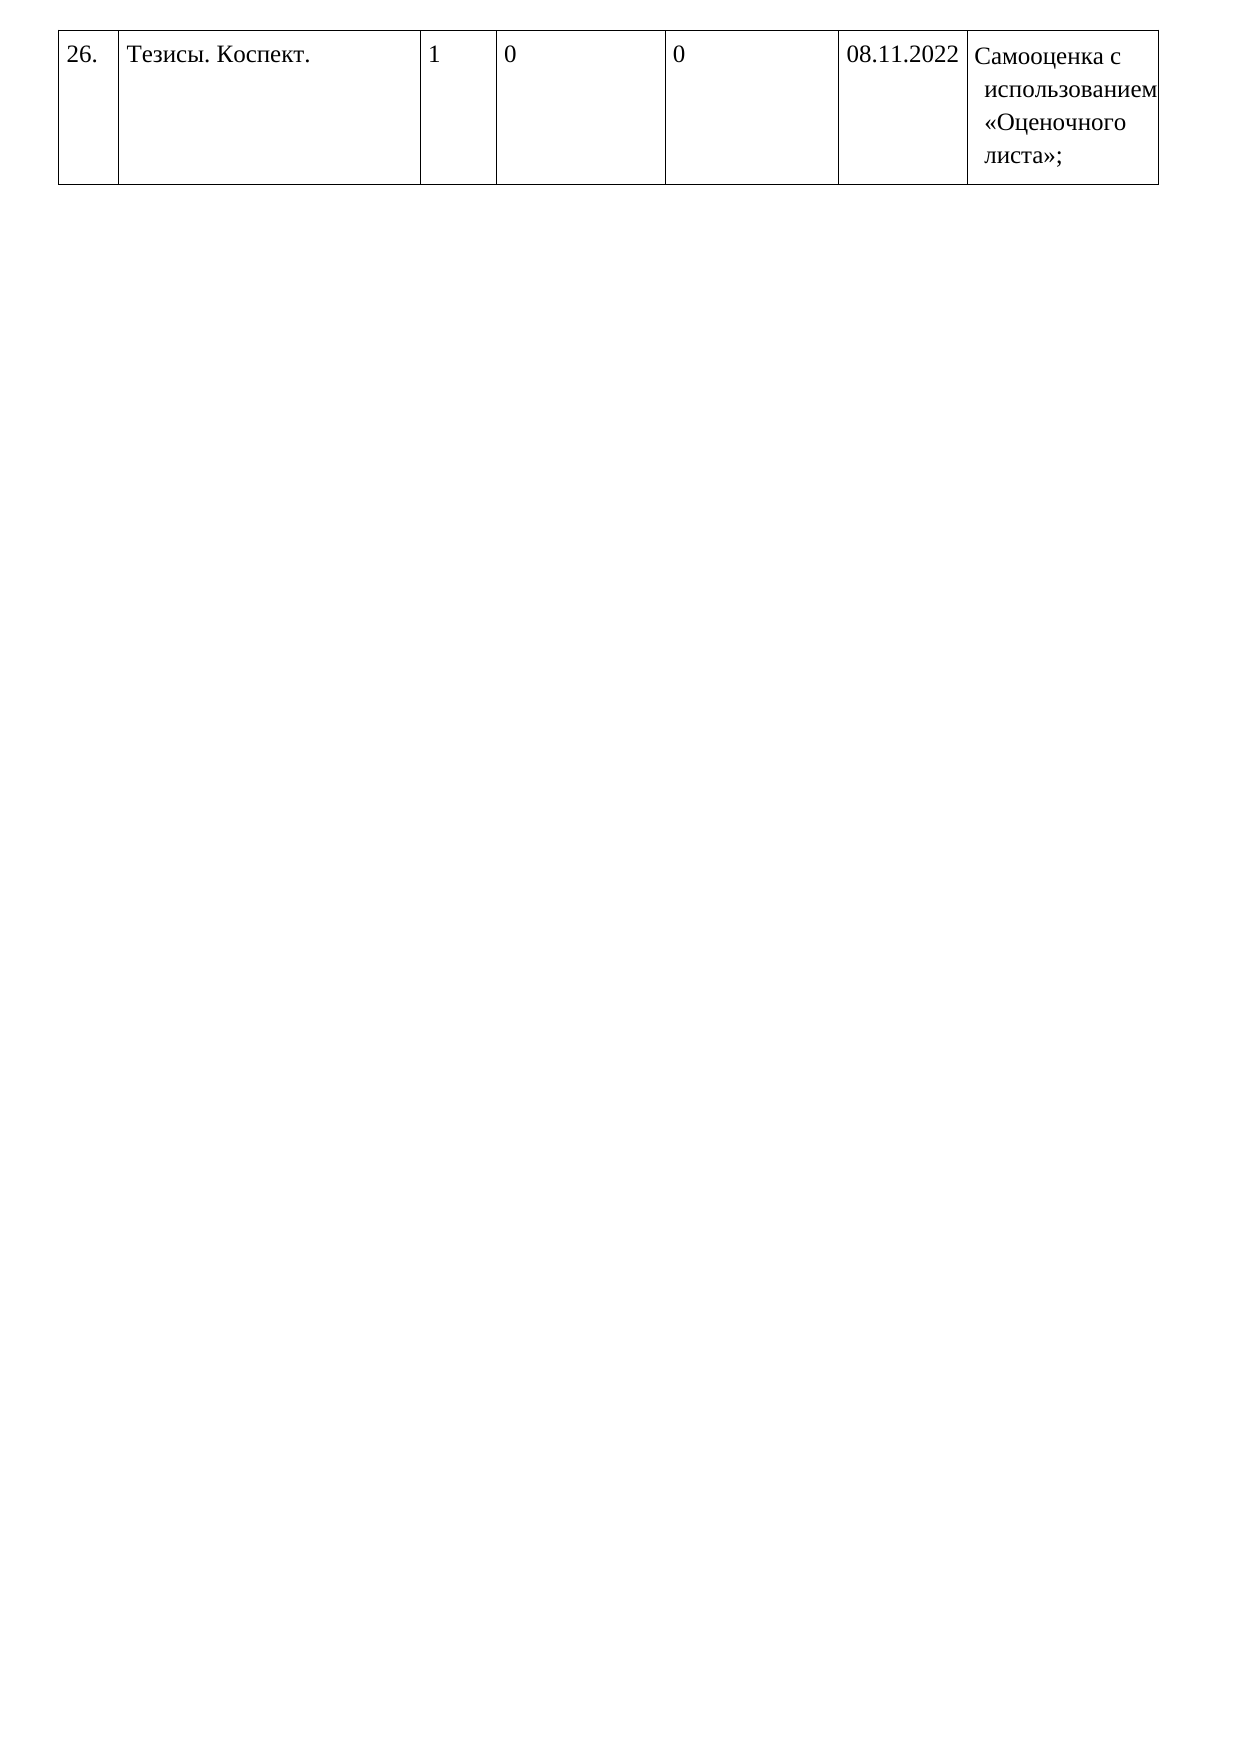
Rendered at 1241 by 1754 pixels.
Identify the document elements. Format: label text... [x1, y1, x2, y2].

table_cell 0 [666, 31, 838, 184]
table_cell Тезисы. Коспект. [119, 31, 420, 184]
table_cell 0 [497, 31, 665, 184]
table_cell Самооценка с использованием«Оценочного листа»; [968, 31, 1158, 184]
table_cell 1 [421, 31, 496, 184]
table_cell 26. [59, 31, 118, 184]
table_cell 08.11.2022 [839, 31, 967, 184]
